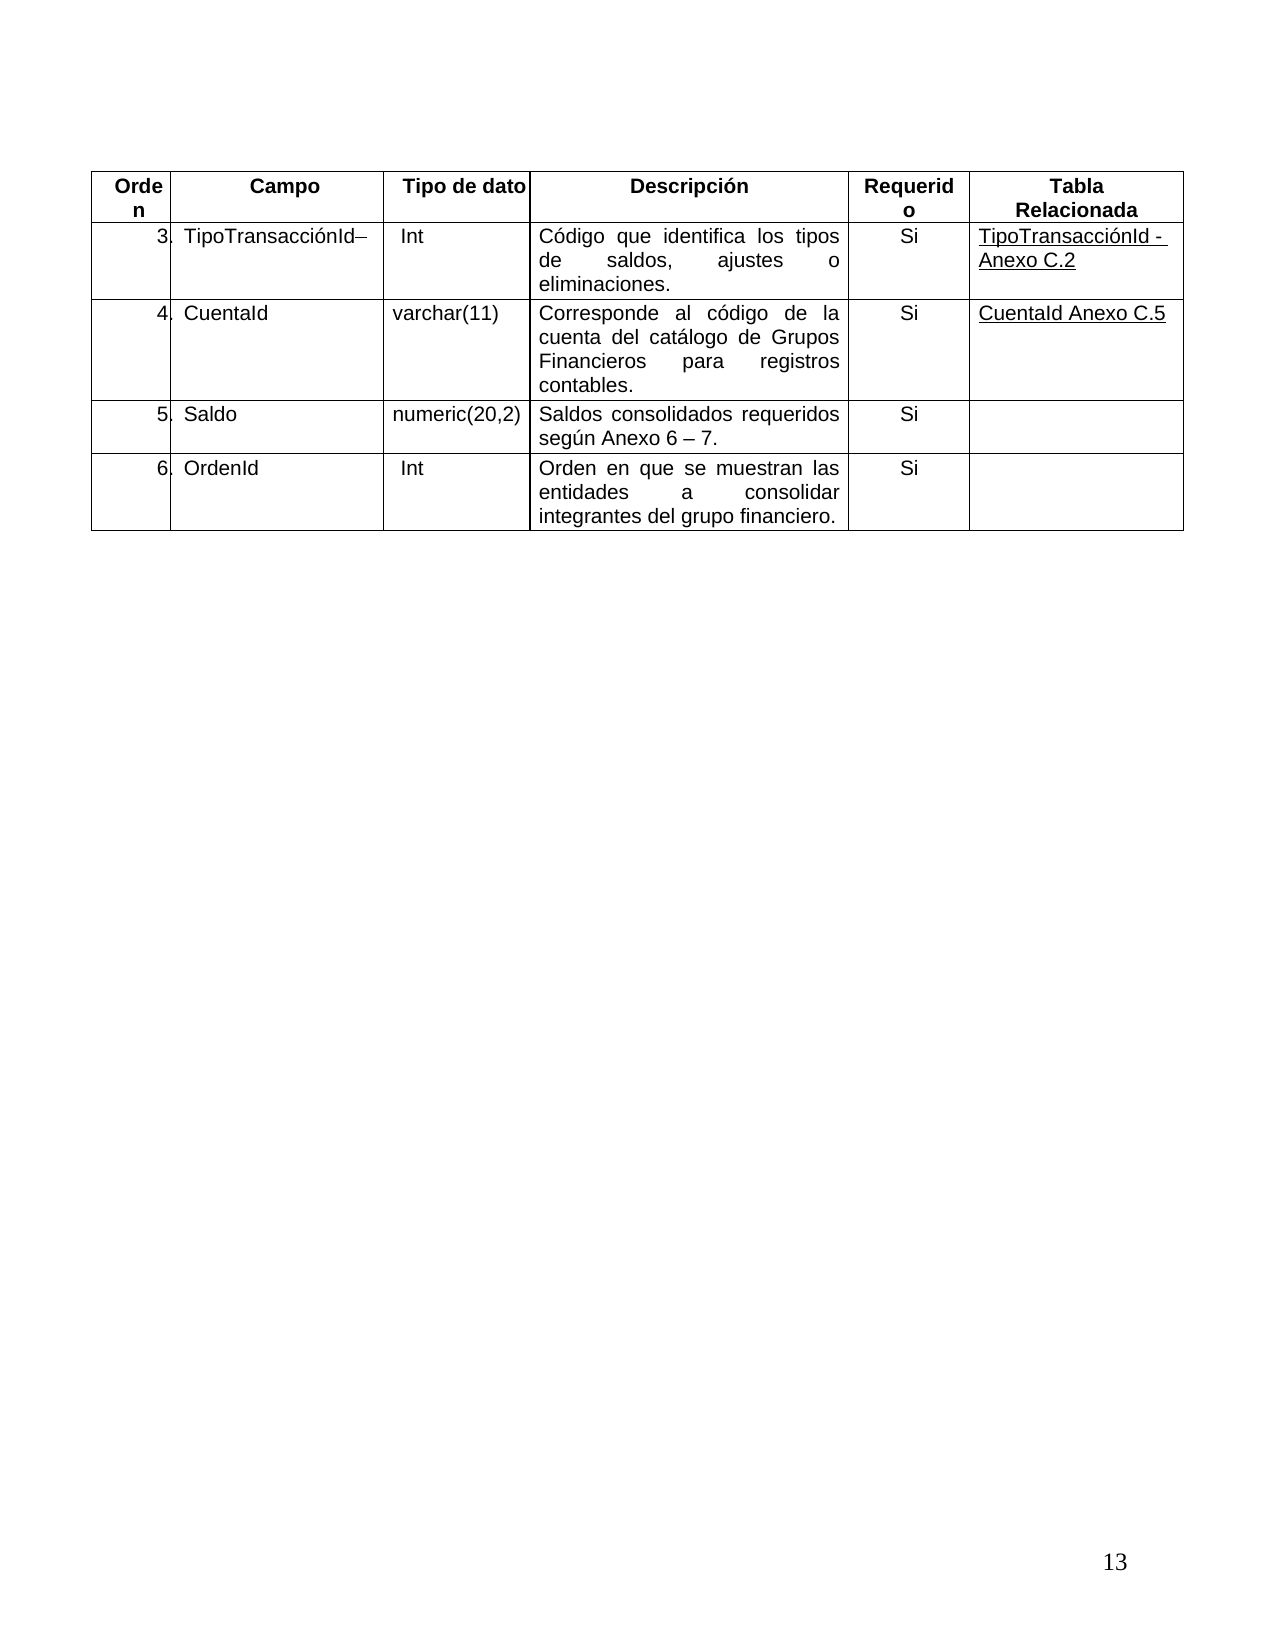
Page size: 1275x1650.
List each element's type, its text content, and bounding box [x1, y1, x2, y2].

table_header Descripción [531, 172, 848, 222]
table_header Requerido [849, 172, 969, 222]
table_header Tabla Relacionada [970, 172, 1183, 222]
table_cell [92, 300, 170, 400]
table_cell Orden en que se muestran las entidades a consolidar integrantes del grupo financiero. [531, 454, 848, 530]
table_cell Si [849, 454, 969, 530]
table_cell CuentaId Anexo C.5 [970, 300, 1183, 400]
table_header Orden [92, 172, 170, 222]
table_cell [92, 454, 170, 530]
table_cell Si [849, 401, 969, 453]
table_header Tipo de dato [384, 172, 529, 222]
table_cell varchar(11) [384, 300, 529, 400]
table_header Campo [171, 172, 383, 222]
table_cell [970, 454, 1183, 530]
table_cell Código que identifica los tipos de saldos, ajustes o eliminaciones. [531, 223, 848, 299]
table_cell Saldo [171, 401, 383, 453]
table_cell Saldos consolidados requeridos según Anexo 6 – 7. [531, 401, 848, 453]
table_cell [92, 223, 170, 299]
table_cell Int [384, 454, 529, 530]
table_cell Int [384, 223, 529, 299]
table_cell [970, 401, 1183, 453]
table_cell CuentaId [171, 300, 383, 400]
table_cell numeric(20,2) [384, 401, 529, 453]
table_cell OrdenId [171, 454, 383, 530]
table_cell [92, 401, 170, 453]
table_cell TipoTransacciónId - Anexo C.2 [970, 223, 1183, 299]
table_cell TipoTransacciónId [171, 223, 383, 299]
table_cell Si [849, 223, 969, 299]
table_cell Corresponde al código de la cuenta del catálogo de Grupos Financieros para registros contables. [531, 300, 848, 400]
table_cell Si [849, 300, 969, 400]
